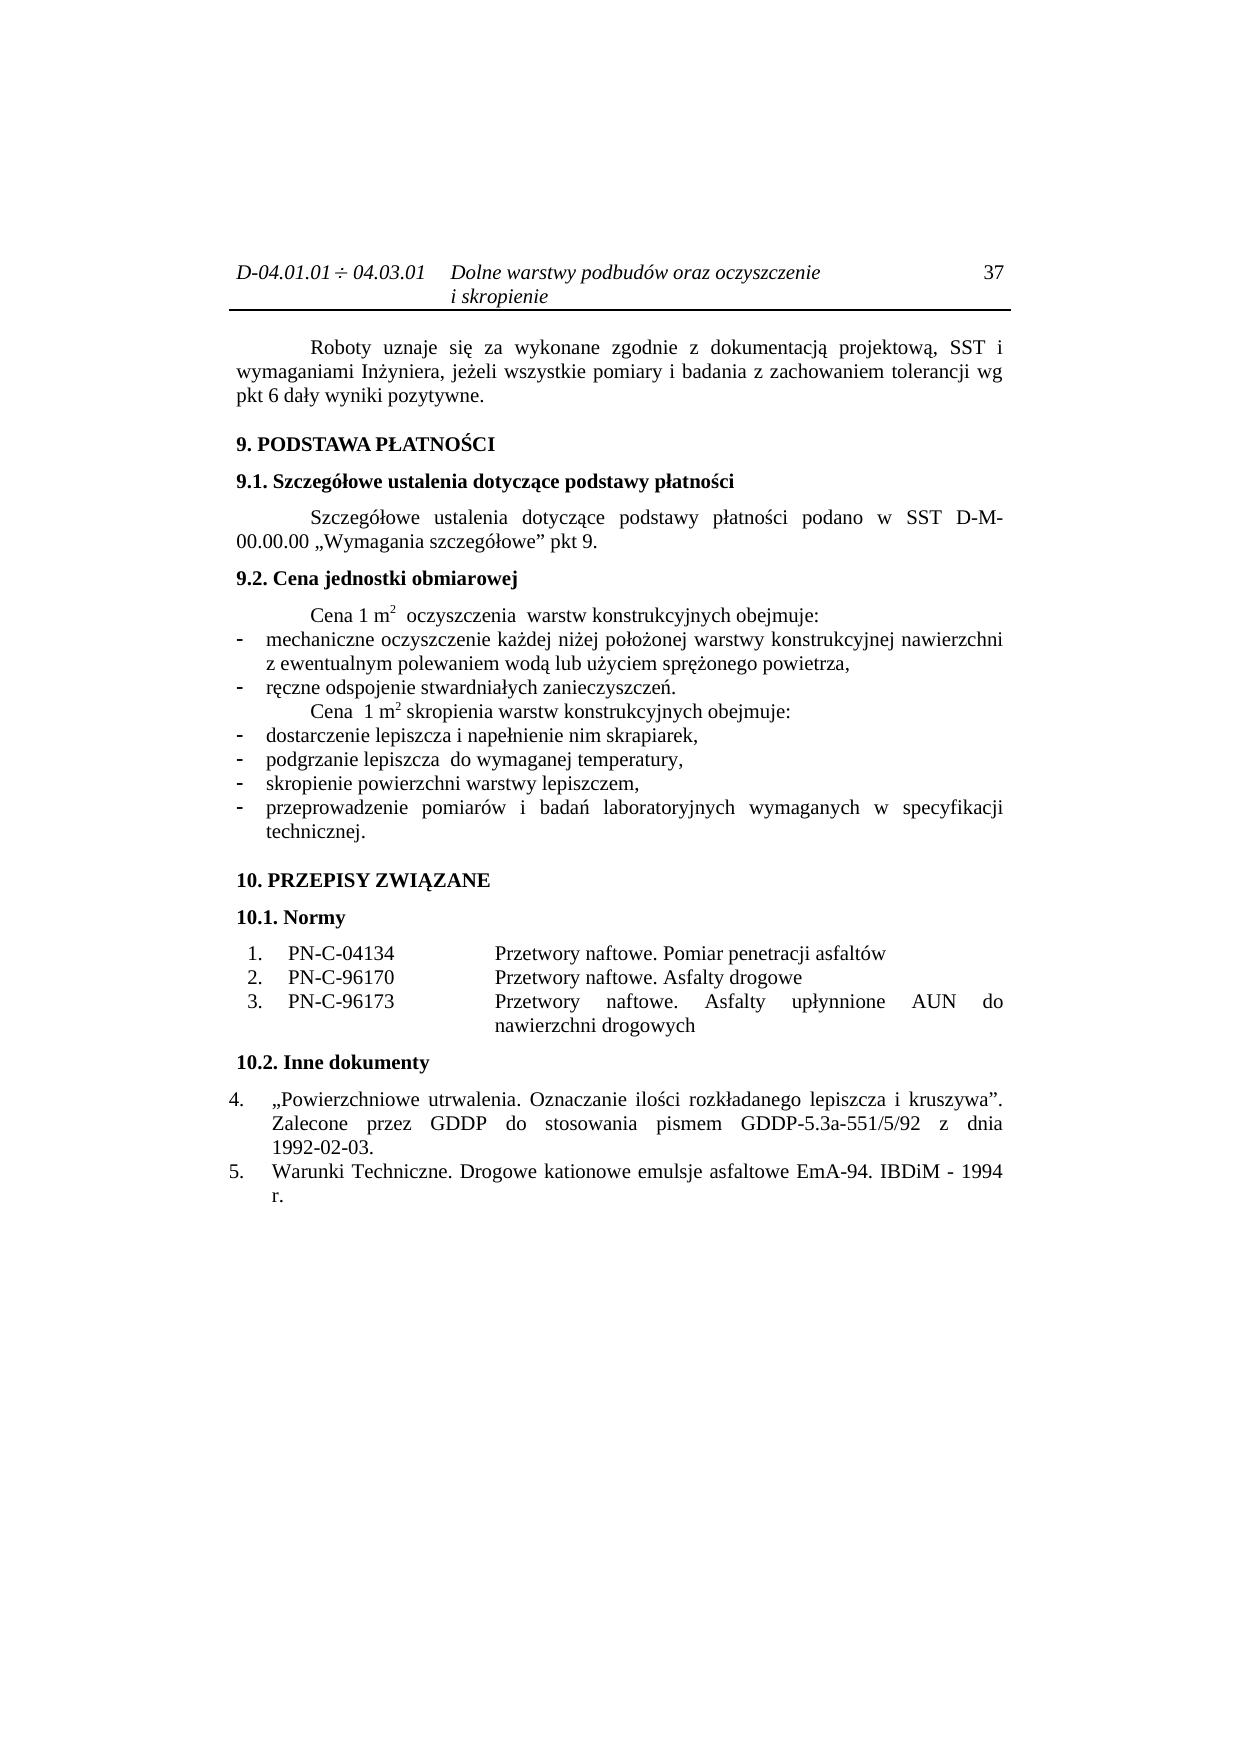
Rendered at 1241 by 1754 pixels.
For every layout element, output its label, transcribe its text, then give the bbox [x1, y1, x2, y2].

list ręczne odspojenie stwardniałych zanieczyszczeń. [236, 675, 1004, 699]
list przeprowadzenie pomiarów i badań laboratoryjnych wymaganych w specyfikacji technicznej. [236, 795, 1004, 843]
table_cell PN-C-96170 [281, 965, 487, 989]
list skropienie powierzchni warstwy lepiszczem, [236, 771, 1004, 795]
list podgrzanie lepiszcza do wymaganej temperatury, [236, 747, 1004, 771]
list mechaniczne oczyszczenie każdej niżej położonej warstwy konstrukcyjnej nawierzchni z ewentualnym polewaniem wodą lub użyciem sprężonego powietrza, [236, 627, 1004, 675]
table_header 1. [229, 941, 281, 965]
subtitle 10. przepisy związane [236, 868, 1004, 892]
subtitle 9.1. Szczegółowe ustalenia dotyczące podstawy płatności [236, 469, 1004, 493]
table_cell 2. [229, 965, 281, 989]
text Roboty uznaje się za wykonane zgodnie z dokumentacją projektową, SST i wymaganiami Inżyniera, jeżeli wszystkie pomiary i badania z zachowaniem tolerancji wg pkt 6 dały wyniki pozytywne. [236, 335, 1004, 407]
table_cell Przetwory naftowe. Asfalty drogowe [487, 965, 1011, 989]
subtitle 10.1. Normy [236, 905, 1004, 929]
text Cena 1 m2 skropienia warstw konstrukcyjnych obejmuje: [236, 699, 1004, 723]
subtitle 9.2. Cena jednostki obmiarowej [236, 566, 1004, 590]
table_cell 3. [229, 989, 281, 1037]
table_header Przetwory naftowe. Pomiar penetracji asfaltów [487, 941, 1011, 965]
subtitle 10.2. Inne dokumenty [236, 1050, 1004, 1074]
table_cell Przetwory naftowe. Asfalty upłynnione AUN do nawierzchni drogowych [487, 989, 1011, 1037]
text Szczegółowe ustalenia dotyczące podstawy płatności podano w SST D-M-00.00.00 „Wymagania szczegółowe” pkt 9. [236, 505, 1004, 553]
list Warunki Techniczne. Drogowe kationowe emulsje asfaltowe EmA-94. IBDiM - 1994 r. [236, 1159, 1004, 1207]
table_header PN-C-04134 [281, 941, 487, 965]
text Cena 1 m2 oczyszczenia warstw konstrukcyjnych obejmuje: [236, 602, 1004, 627]
list dostarczenie lepiszcza i napełnienie nim skrapiarek, [236, 723, 1004, 747]
subtitle 9. podstawa płatności [236, 432, 1004, 456]
list „Powierzchniowe utrwalenia. Oznaczanie ilości rozkładanego lepiszcza i kruszywa”. Zalecone przez GDDP do stosowania pismem GDDP-5.3a-551/5/92 z dnia 1992-02-03. [236, 1087, 1004, 1159]
table_cell PN-C-96173 [281, 989, 487, 1037]
